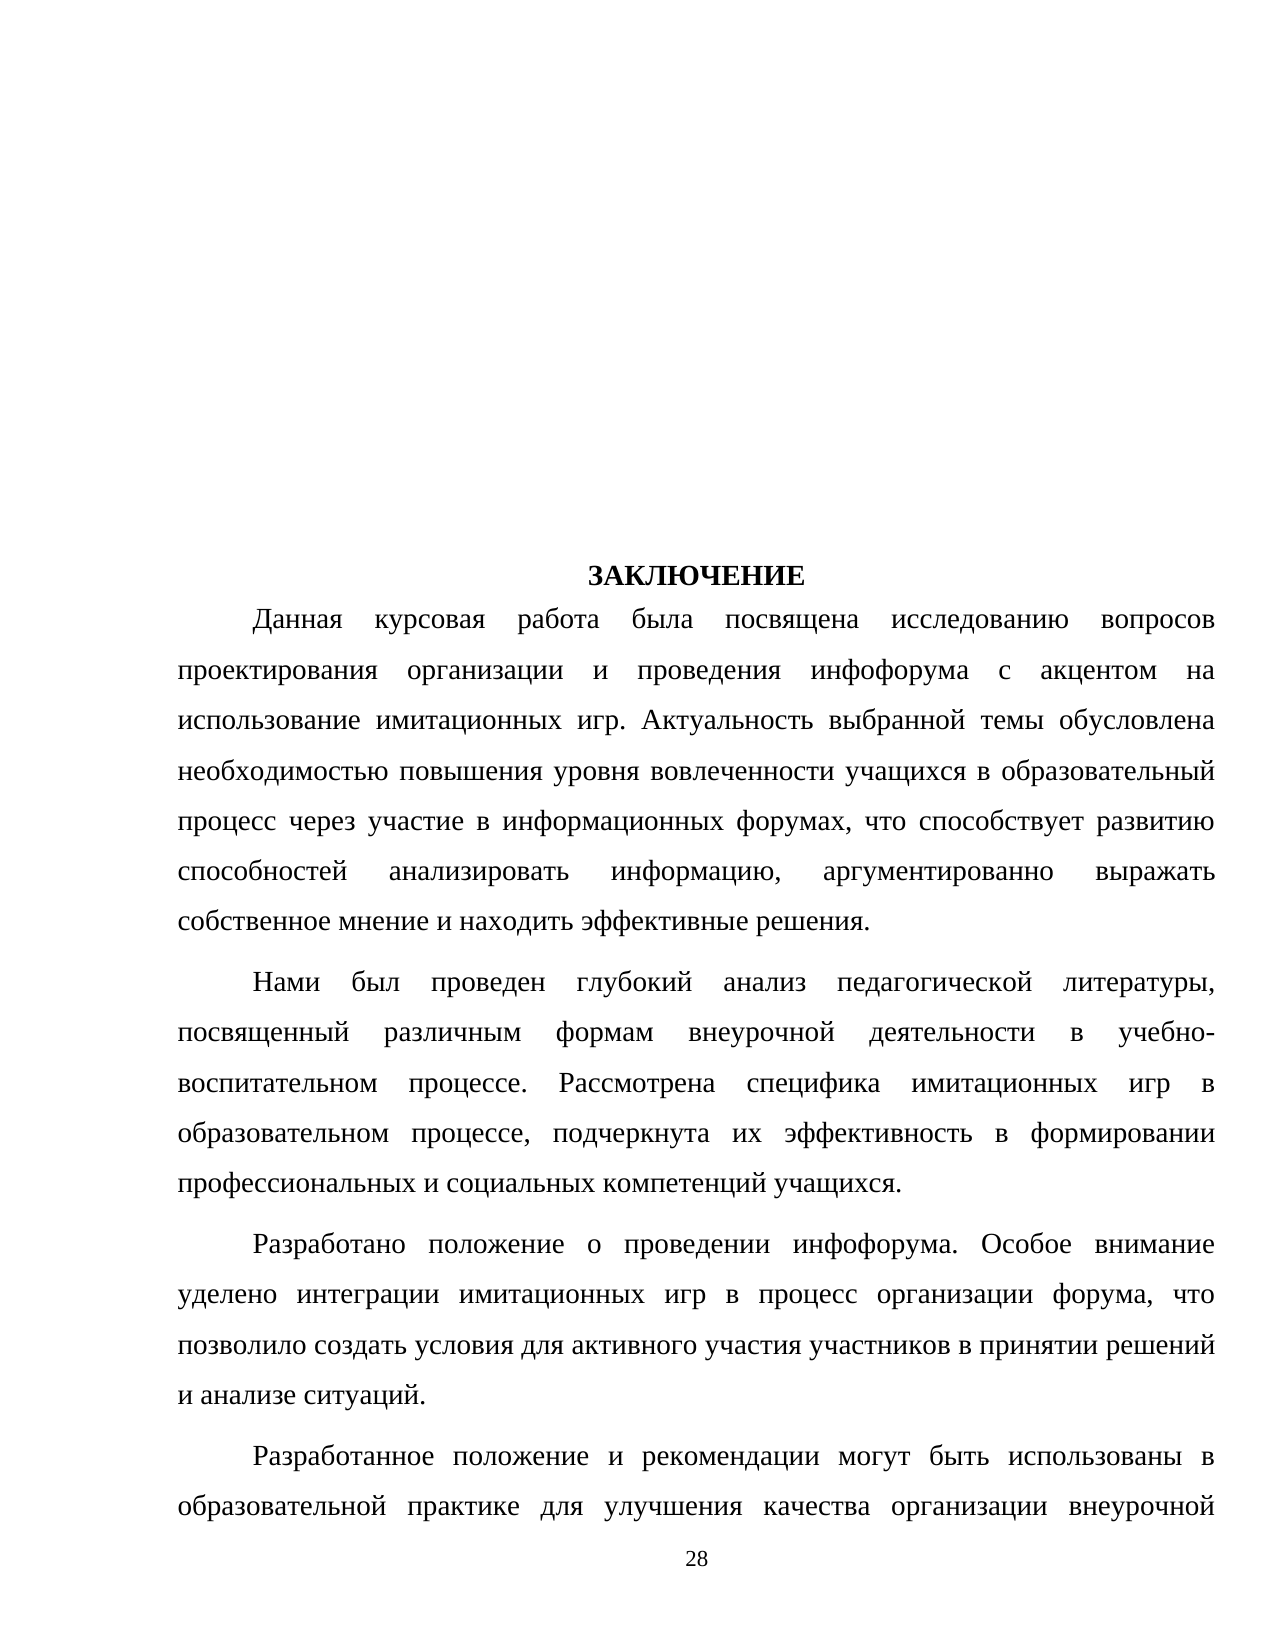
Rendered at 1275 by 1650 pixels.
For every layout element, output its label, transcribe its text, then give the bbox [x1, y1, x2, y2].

text Данная курсовая работа была посвящена исследованию вопросов проектирования организации и проведения инфофорума с акцентом на использование имитационных игр. Актуальность выбранной темы обусловлена необходимостью повышения уровня вовлеченности учащихся в образовательный процесс через участие в информационных форумах, что способствует развитию способностей анализировать информацию, аргументированно выражать собственное мнение и находить эффективные решения. [177, 602, 1216, 937]
text Разработано положение о проведении инфофорума. Особое внимание уделено интеграции имитационных игр в процесс организации форума, что позволило создать условия для активного участия участников в принятии решений и анализе ситуаций. [177, 1226, 1216, 1411]
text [177, 1438, 1216, 1522]
text ЗАКЛЮЧЕНИЕ [177, 558, 1216, 591]
text Нами был проведен глубокий анализ педагогической литературы, посвященный различным формам внеурочной деятельности в учебно-воспитательном процессе. Рассмотрена специфика имитационных игр в образовательном процессе, подчеркнута их эффективность в формировании профессиональных и социальных компетенций учащихся. [177, 964, 1216, 1199]
